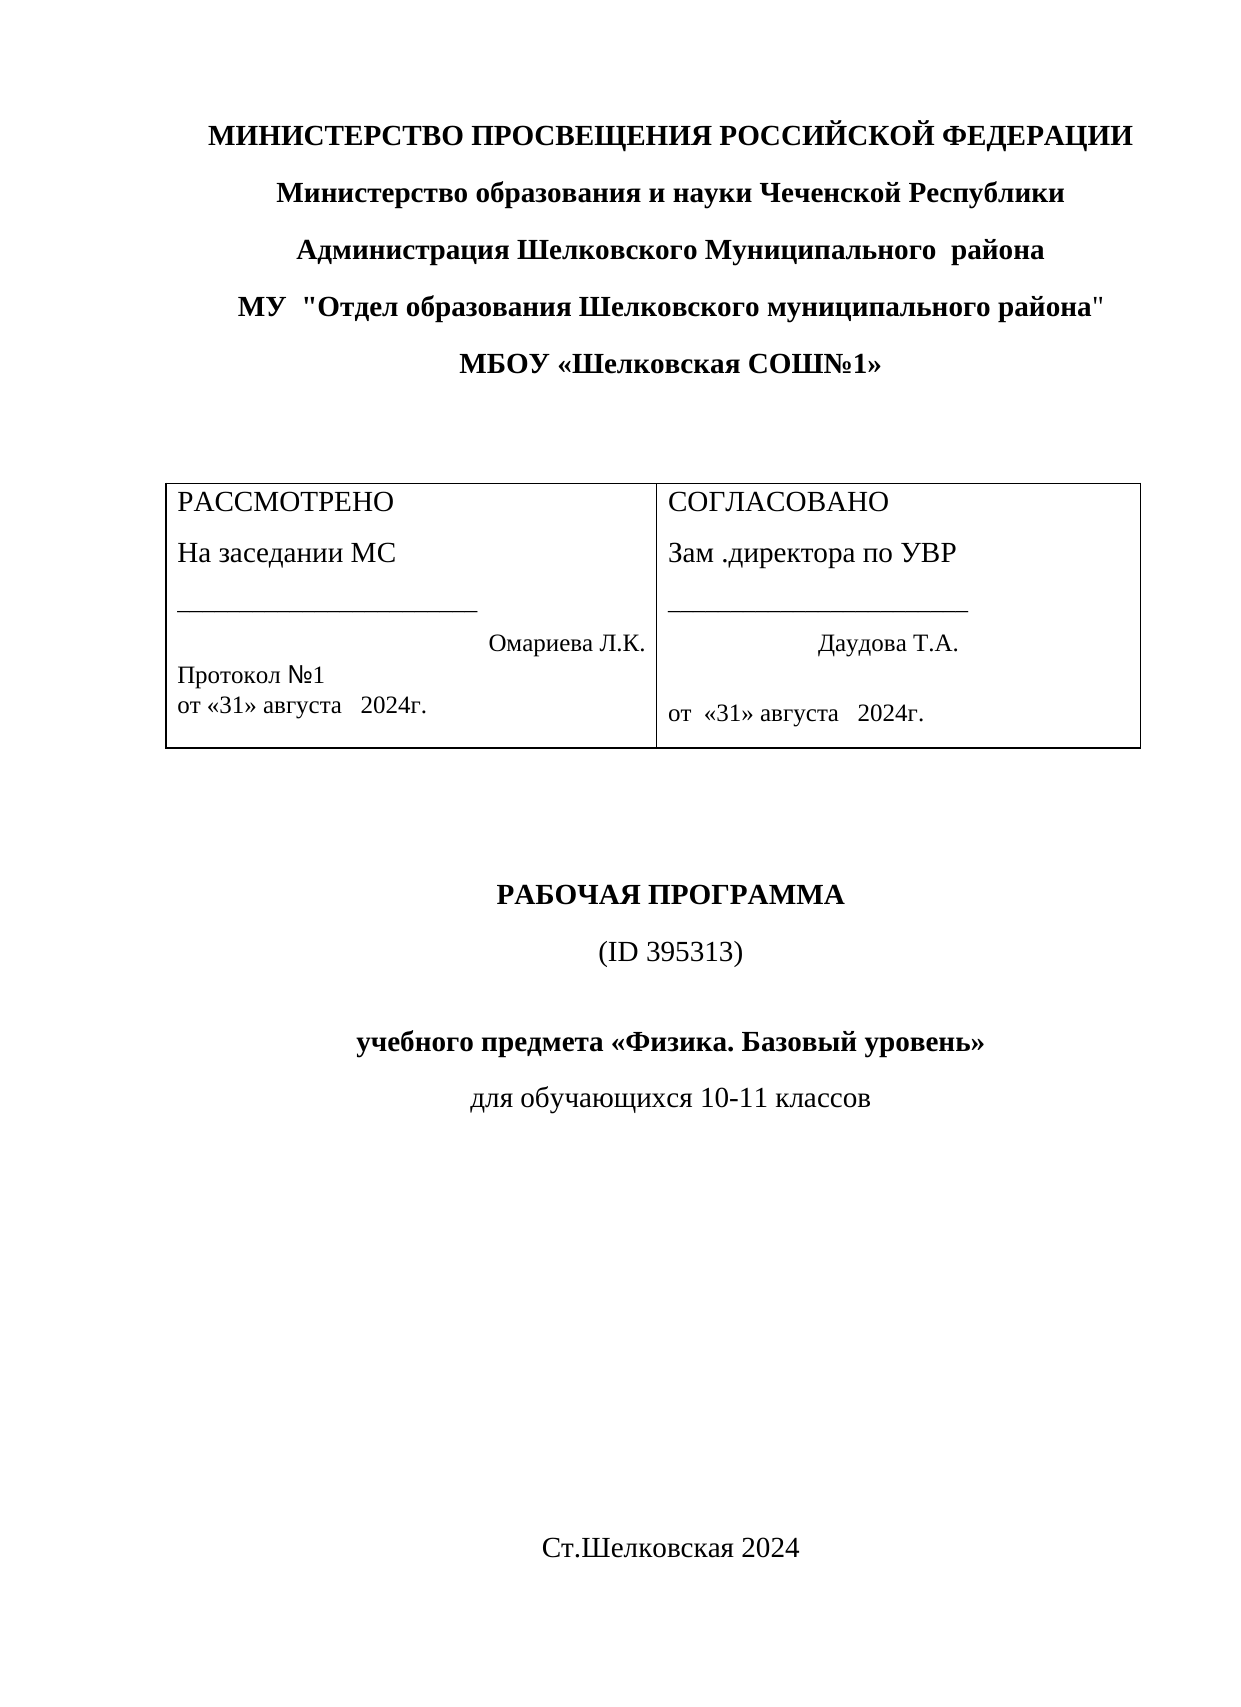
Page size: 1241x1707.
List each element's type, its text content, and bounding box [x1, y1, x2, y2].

text Администрация Шелковского Муниципального района [189, 232, 1152, 266]
text МИНИСТЕРСТВО ПРОСВЕЩЕНИЯ РОССИЙСКОЙ ФЕДЕРАЦИИ [189, 118, 1152, 152]
text Ст.Шелковская 2024 [189, 1530, 1152, 1564]
text Министерство образования и науки Чеченской Республики [189, 175, 1152, 208]
text РАБОЧАЯ ПРОГРАММА [189, 877, 1152, 911]
text МУ "Отдел образования Шелковского муниципального района‌‌‌‌‌​"‌‌‌ [189, 289, 1152, 322]
text для обучающихся 10-11 классов [189, 1081, 1152, 1114]
text учебного предмета «Физика. Базовый уровень» [189, 1024, 1152, 1057]
table_header РАССМОТРЕНО На заседании МС ________________________ Омариева Л.К. Протокол №1 от «31» августа 2024г. [167, 484, 656, 747]
table_header СОГЛАСОВАНО Зам .директора по УВР ________________________ Даудова Т.А. от «31» августа 2024г. [657, 484, 1140, 747]
text МБОУ «Шелковская СОШ№1» [189, 346, 1152, 379]
text (ID 395313) [189, 934, 1152, 968]
